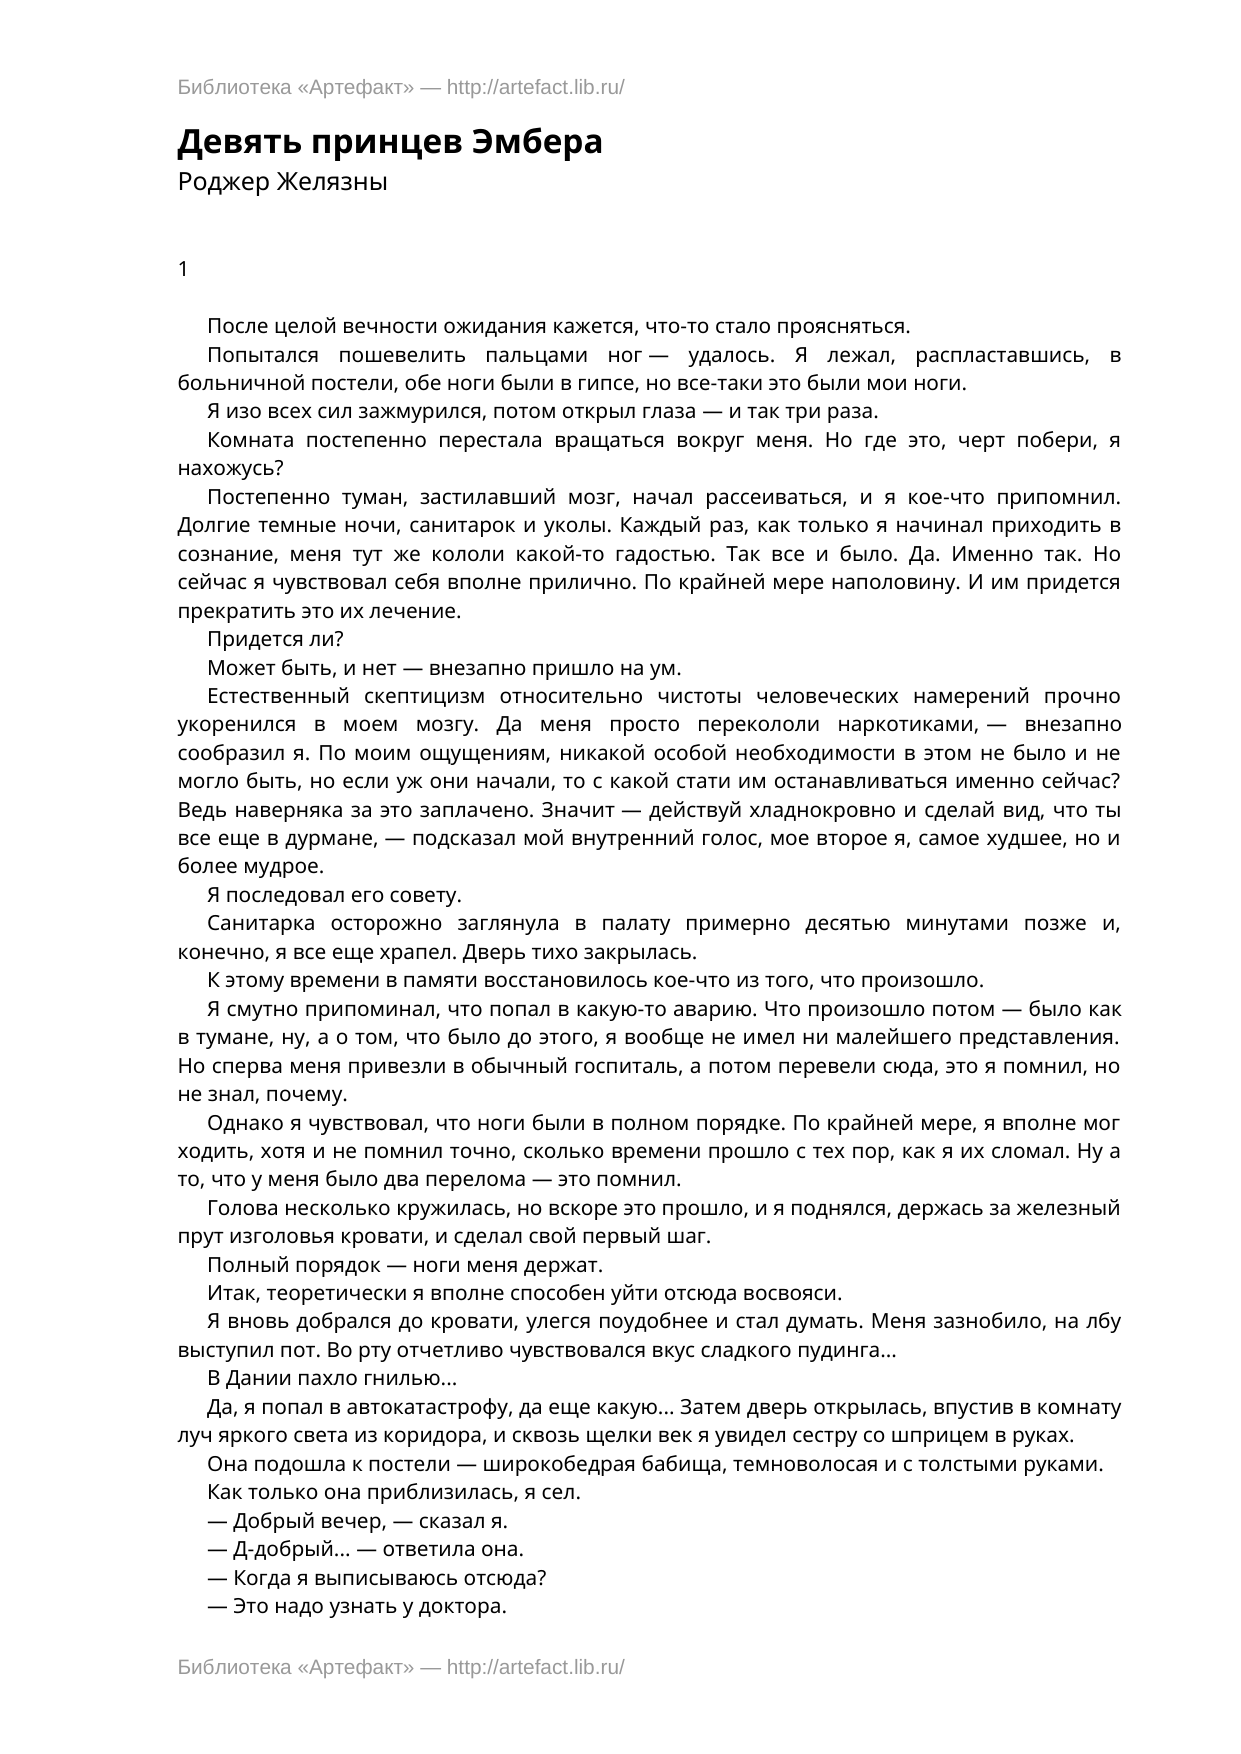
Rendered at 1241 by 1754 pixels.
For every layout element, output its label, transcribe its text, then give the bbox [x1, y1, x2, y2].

text После целой вечности ожидания кажется, что-то стало проясняться. [177, 311, 1122, 340]
text Может быть, и нет — внезапно пришло на ум. [177, 653, 1122, 681]
text Полный порядок — ноги меня держат. [177, 1250, 1122, 1278]
text К этому времени в памяти восстановилось кое-что из того, что произошло. [177, 965, 1122, 994]
text Постепенно туман, застилавший мозг, начал рассеиваться, и я кое-что припомнил. Долгие темные ночи, санитарок и уколы. Каждый раз, как только я начинал приходить в сознание, меня тут же кололи какой-то гадостью. Так все и было. Да. Именно так. Но сейчас я чувствовал себя вполне прилично. По крайней мере наполовину. И им придется прекратить это их лечение. [177, 482, 1122, 624]
text — Это надо узнать у доктора. [177, 1591, 1122, 1619]
text Я вновь добрался до кровати, улегся поудобнее и стал думать. Меня зазнобило, на лбу выступил пот. Во рту отчетливо чувствовался вкус сладкого пудинга... [177, 1307, 1122, 1363]
text Как только она приблизилась, я сел. [177, 1477, 1122, 1506]
text — Д-добрый... — ответила она. [177, 1534, 1122, 1563]
text Придется ли? [177, 624, 1122, 653]
text Итак, теоретически я вполне способен уйти отсюда восвояси. [177, 1278, 1122, 1307]
text Голова несколько кружилась, но вскоре это прошло, и я поднялся, держась за железный прут изголовья кровати, и сделал свой первый шаг. [177, 1193, 1122, 1250]
text Санитарка осторожно заглянула в палату примерно десятью минутами позже и, конечно, я все еще храпел. Дверь тихо закрылась. [177, 908, 1122, 965]
text Естественный скептицизм относительно чистоты человеческих намерений прочно укоренился в моем мозгу. Да меня просто перекололи наркотиками, — внезапно сообразил я. По моим ощущениям, никакой особой необходимости в этом не было и не могло быть, но если уж они начали, то с какой стати им останавливаться именно сейчас? Ведь наверняка за это заплачено. Значит — действуй хладнокровно и сделай вид, что ты все еще в дурмане, — подсказал мой внутренний голос, мое второе я, самое худшее, но и более мудрое. [177, 681, 1122, 880]
text Попытался пошевелить пальцами ног — удалось. Я лежал, распластавшись, в больничной постели, обе ноги были в гипсе, но все-таки это были мои ноги. [177, 340, 1122, 397]
text Комната постепенно перестала вращаться вокруг меня. Но где это, черт побери, я нахожусь? [177, 425, 1122, 482]
text Я последовал его совету. [177, 880, 1122, 908]
text — Добрый вечер, — сказал я. [177, 1506, 1122, 1534]
text Девять принцев Эмбера [177, 118, 1122, 163]
text Она подошла к постели — широкобедрая бабища, темноволосая и с толстыми руками. [177, 1449, 1122, 1477]
text Да, я попал в автокатастрофу, да еще какую... Затем дверь открылась, впустив в комнату луч яркого света из коридора, и сквозь щелки век я увидел сестру со шприцем в руках. [177, 1392, 1122, 1449]
text 1 [177, 254, 1122, 283]
text Роджер Желязны [177, 163, 1122, 198]
text Я изо всех сил зажмурился, потом открыл глаза — и так три раза. [177, 397, 1122, 425]
text — Когда я выписываюсь отсюда? [177, 1563, 1122, 1591]
text В Дании пахло гнилью... [177, 1363, 1122, 1392]
text Однако я чувствовал, что ноги были в полном порядке. По крайней мере, я вполне мог ходить, хотя и не помнил точно, сколько времени прошло с тех пор, как я их сломал. Ну а то, что у меня было два перелома — это помнил. [177, 1108, 1122, 1193]
text Я смутно припоминал, что попал в какую-то аварию. Что произошло потом — было как в тумане, ну, а о том, что было до этого, я вообще не имел ни малейшего представления. Но сперва меня привезли в обычный госпиталь, а потом перевели сюда, это я помнил, но не знал, почему. [177, 994, 1122, 1108]
